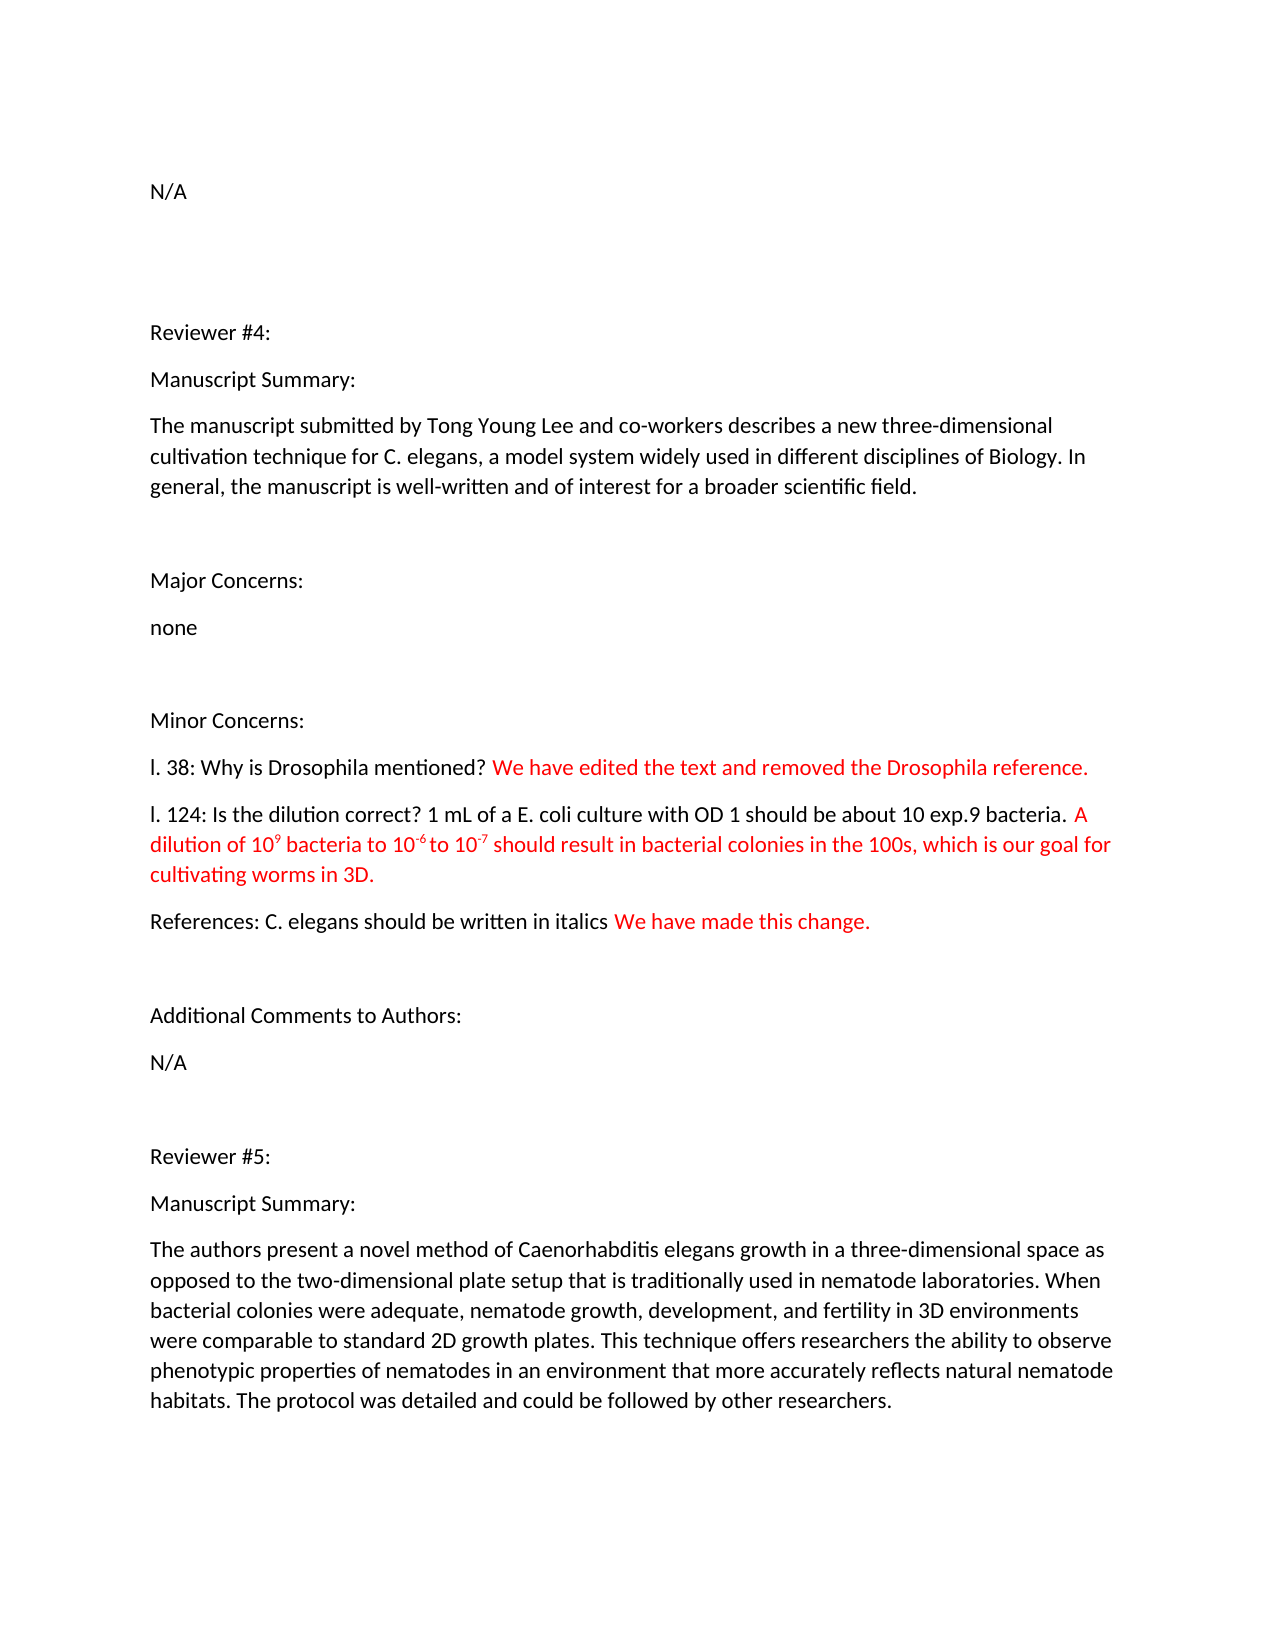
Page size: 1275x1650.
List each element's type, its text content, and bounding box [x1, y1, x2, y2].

text none [150, 613, 1125, 641]
text Manuscript Summary: [150, 365, 1125, 393]
text N/A [150, 177, 1125, 205]
text Minor Concerns: [150, 706, 1125, 734]
text l. 38: Why is Drosophila mentioned? We have edited the text and removed the Drosophila reference. [150, 753, 1125, 781]
text Reviewer #5: [150, 1142, 1125, 1170]
text Additional Comments to Authors: [150, 1001, 1125, 1029]
text The manuscript submitted by Tong Young Lee and co-workers describes a new three-dimensional cultivation technique for C. elegans, a model system widely used in different disciplines of Biology. In general, the manuscript is well-written and of interest for a broader scientific field. [150, 412, 1125, 500]
text Major Concerns: [150, 566, 1125, 594]
text The authors present a novel method of Caenorhabditis elegans growth in a three-dimensional space as opposed to the two-dimensional plate setup that is traditionally used in nematode laboratories. When bacterial colonies were adequate, nematode growth, development, and fertility in 3D environments were comparable to standard 2D growth plates. This technique offers researchers the ability to observe phenotypic properties of nematodes in an environment that more accurately reflects natural nematode habitats. The protocol was detailed and could be followed by other researchers. [150, 1236, 1125, 1414]
text N/A [150, 1048, 1125, 1076]
text Reviewer #4: [150, 318, 1125, 346]
text References: C. elegans should be written in italics We have made this change. [150, 907, 1125, 935]
text l. 124: Is the dilution correct? 1 mL of a E. coli culture with OD 1 should be about 10 exp.9 bacteria. A dilution of 109 bacteria to 10-6 to 10-7 should result in bacterial colonies in the 100s, which is our goal for cultivating worms in 3D. [150, 800, 1125, 888]
text Manuscript Summary: [150, 1189, 1125, 1217]
